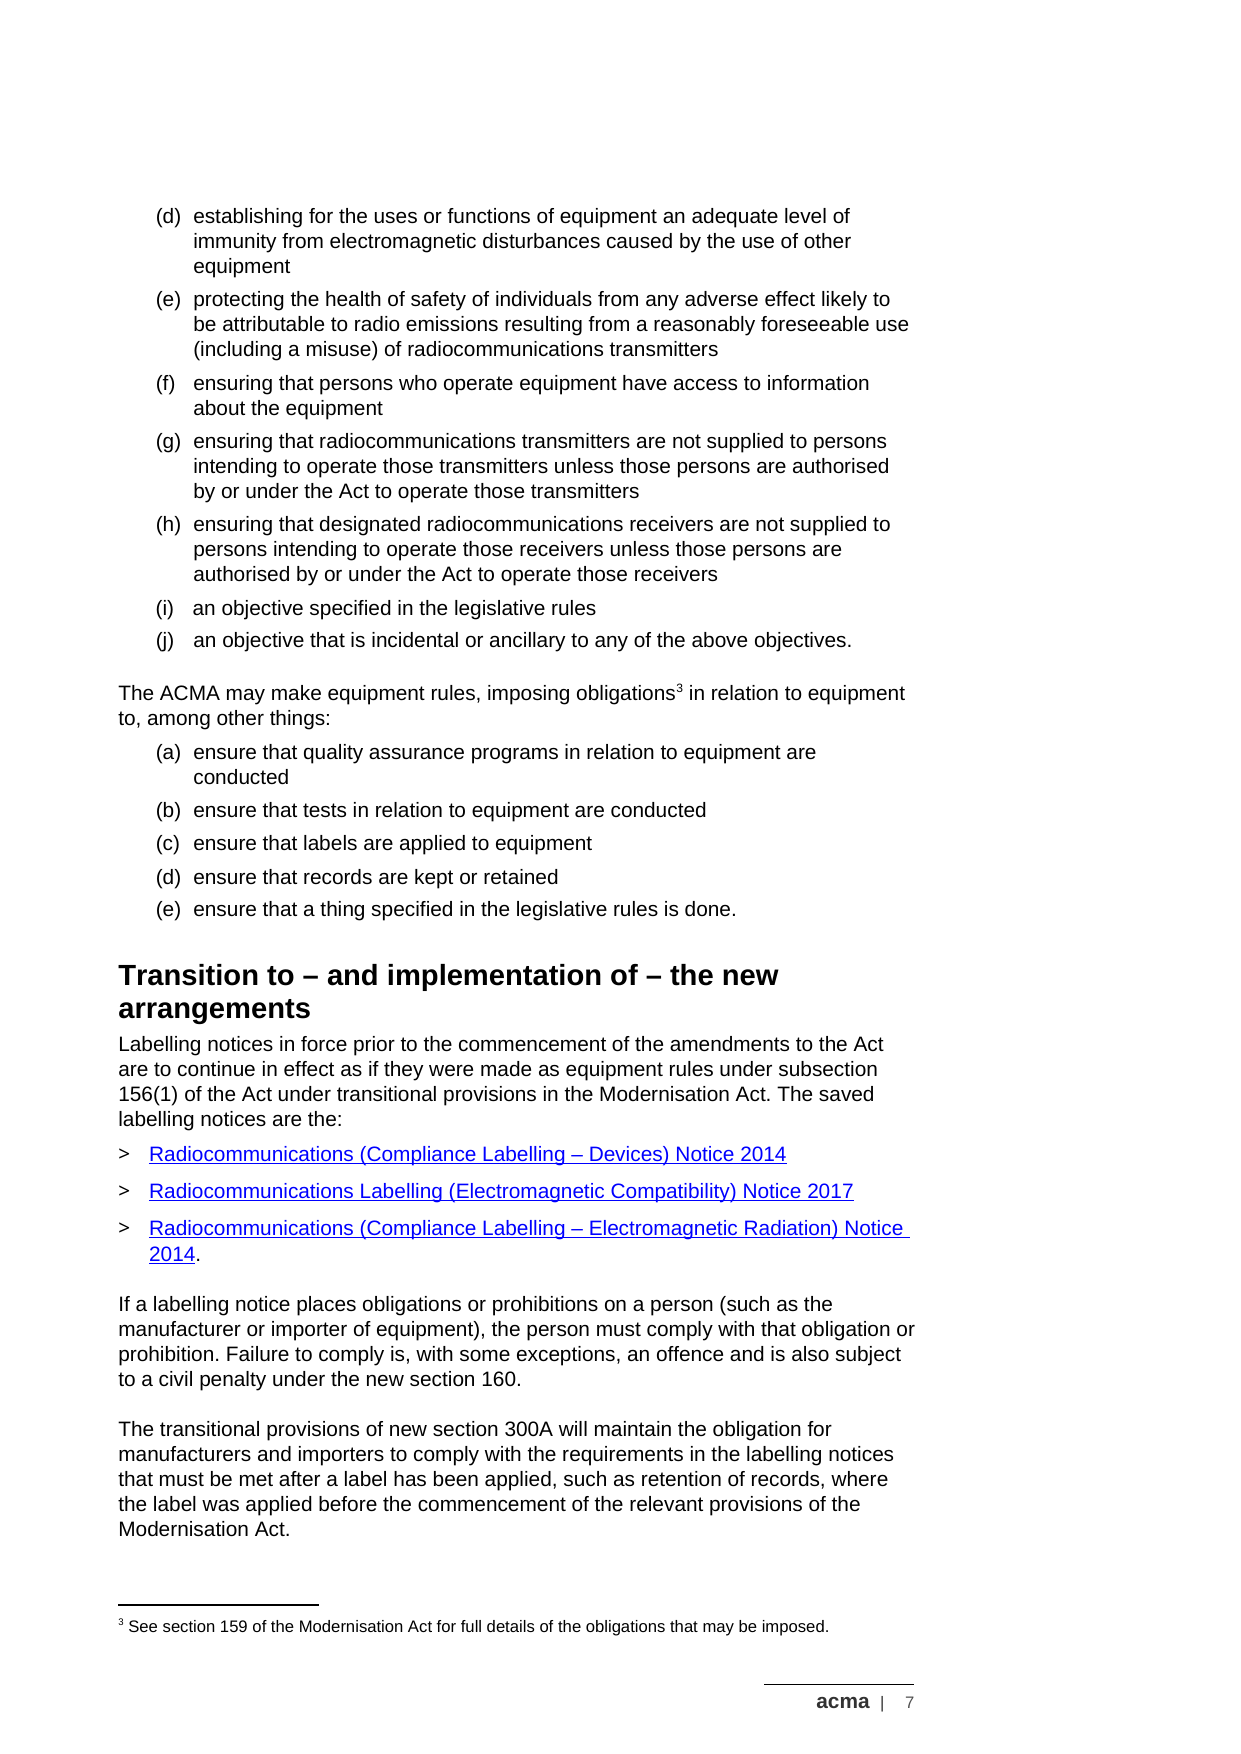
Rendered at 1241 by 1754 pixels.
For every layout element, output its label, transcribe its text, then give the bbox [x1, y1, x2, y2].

list ensuring that persons who operate equipment have access to information about the equipment [156, 369, 917, 419]
list The ACMA may make equipment rules, imposing obligations in relation to equipment to, among other things: [118, 680, 917, 730]
list an objective that is incidental or ancillary to any of the above objectives. [156, 628, 917, 652]
list ensure that tests in relation to equipment are conducted [156, 797, 917, 822]
list ensure that labels are applied to equipment [156, 830, 917, 855]
list establishing for the uses or functions of equipment an adequate level of immunity from electromagnetic disturbances caused by the use of other equipment [156, 203, 917, 278]
list protecting the health of safety of individuals from any adverse effect likely to be attributable to radio emissions resulting from a reasonably foreseeable use (including a misuse) of radiocommunications transmitters [156, 286, 917, 361]
list ensuring that radiocommunications transmitters are not supplied to persons intending to operate those transmitters unless those persons are authorised by or under the Act to operate those transmitters [156, 428, 917, 503]
text Radiocommunications (Compliance Labelling – Devices) Notice 2014 [118, 1139, 917, 1168]
list an objective specified in the legislative rules [155, 594, 917, 619]
text The transitional provisions of new section 300A will maintain the obligation for manufacturers and importers to comply with the requirements in the labelling notices that must be met after a label has been applied, such as retention of records, where the label was applied before the commencement of the relevant provisions of the Modernisation Act. [118, 1416, 917, 1541]
list Labelling notices in force prior to the commencement of the amendments to the Act are to continue in effect as if they were made as equipment rules under subsection 156(1) of the Act under transitional provisions in the Modernisation Act. The saved labelling notices are the: [118, 1031, 917, 1131]
subtitle Transition to – and implementation of – the new arrangements [118, 958, 917, 1025]
text Radiocommunications Labelling (Electromagnetic Compatibility) Notice 2017 [118, 1176, 917, 1204]
text Radiocommunications (Compliance Labelling – Electromagnetic Radiation) Notice 2014. [118, 1213, 917, 1266]
list ensure that a thing specified in the legislative rules is done. [156, 897, 917, 921]
text If a labelling notice places obligations or prohibitions on a person (such as the manufacturer or importer of equipment), the person must comply with that obligation or prohibition. Failure to comply is, with some exceptions, an offence and is also subject to a civil penalty under the new section 160. [118, 1291, 917, 1391]
list ensure that records are kept or retained [156, 863, 917, 888]
list ensuring that designated radiocommunications receivers are not supplied to persons intending to operate those receivers unless those persons are authorised by or under the Act to operate those receivers [156, 511, 917, 586]
list ensure that quality assurance programs in relation to equipment are conducted [156, 738, 917, 788]
